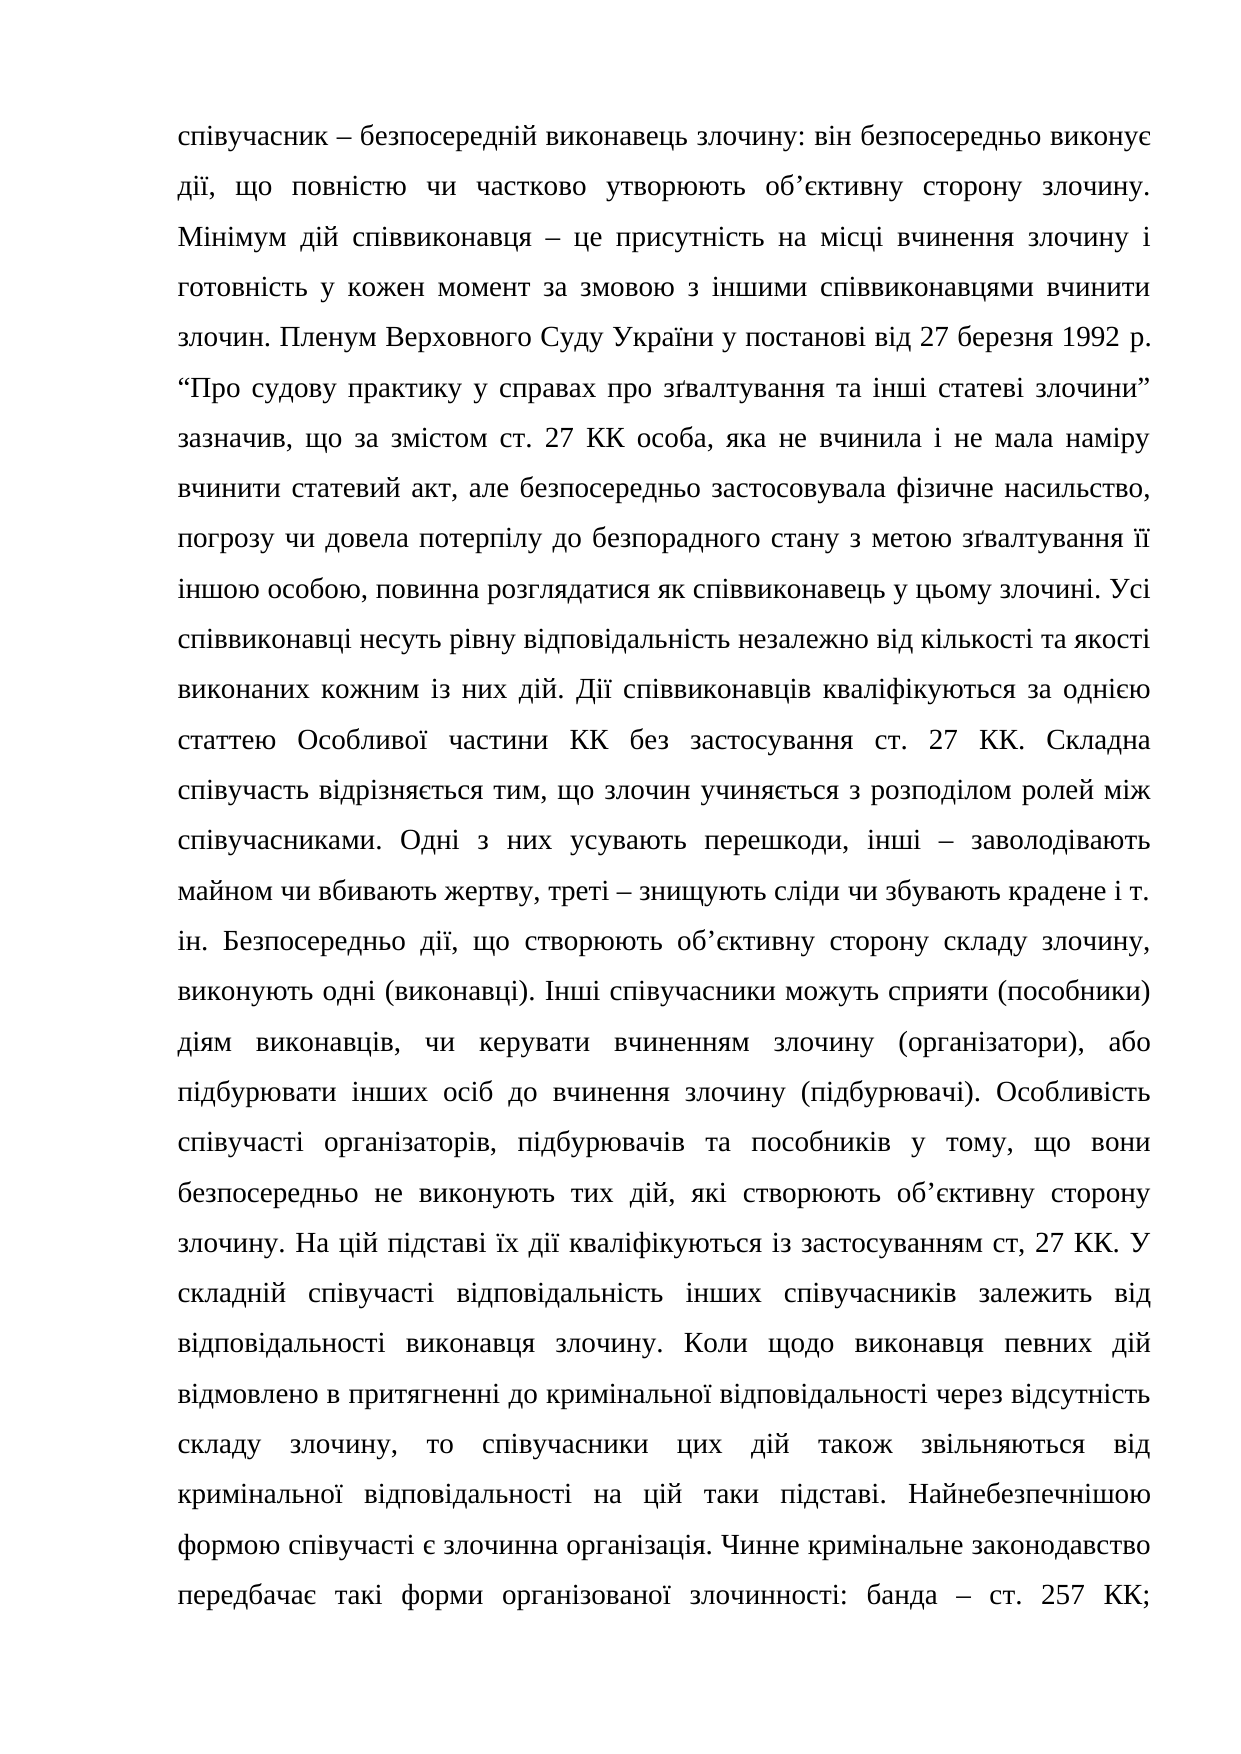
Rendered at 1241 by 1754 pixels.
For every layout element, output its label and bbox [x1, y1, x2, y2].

text [177, 118, 1152, 1611]
